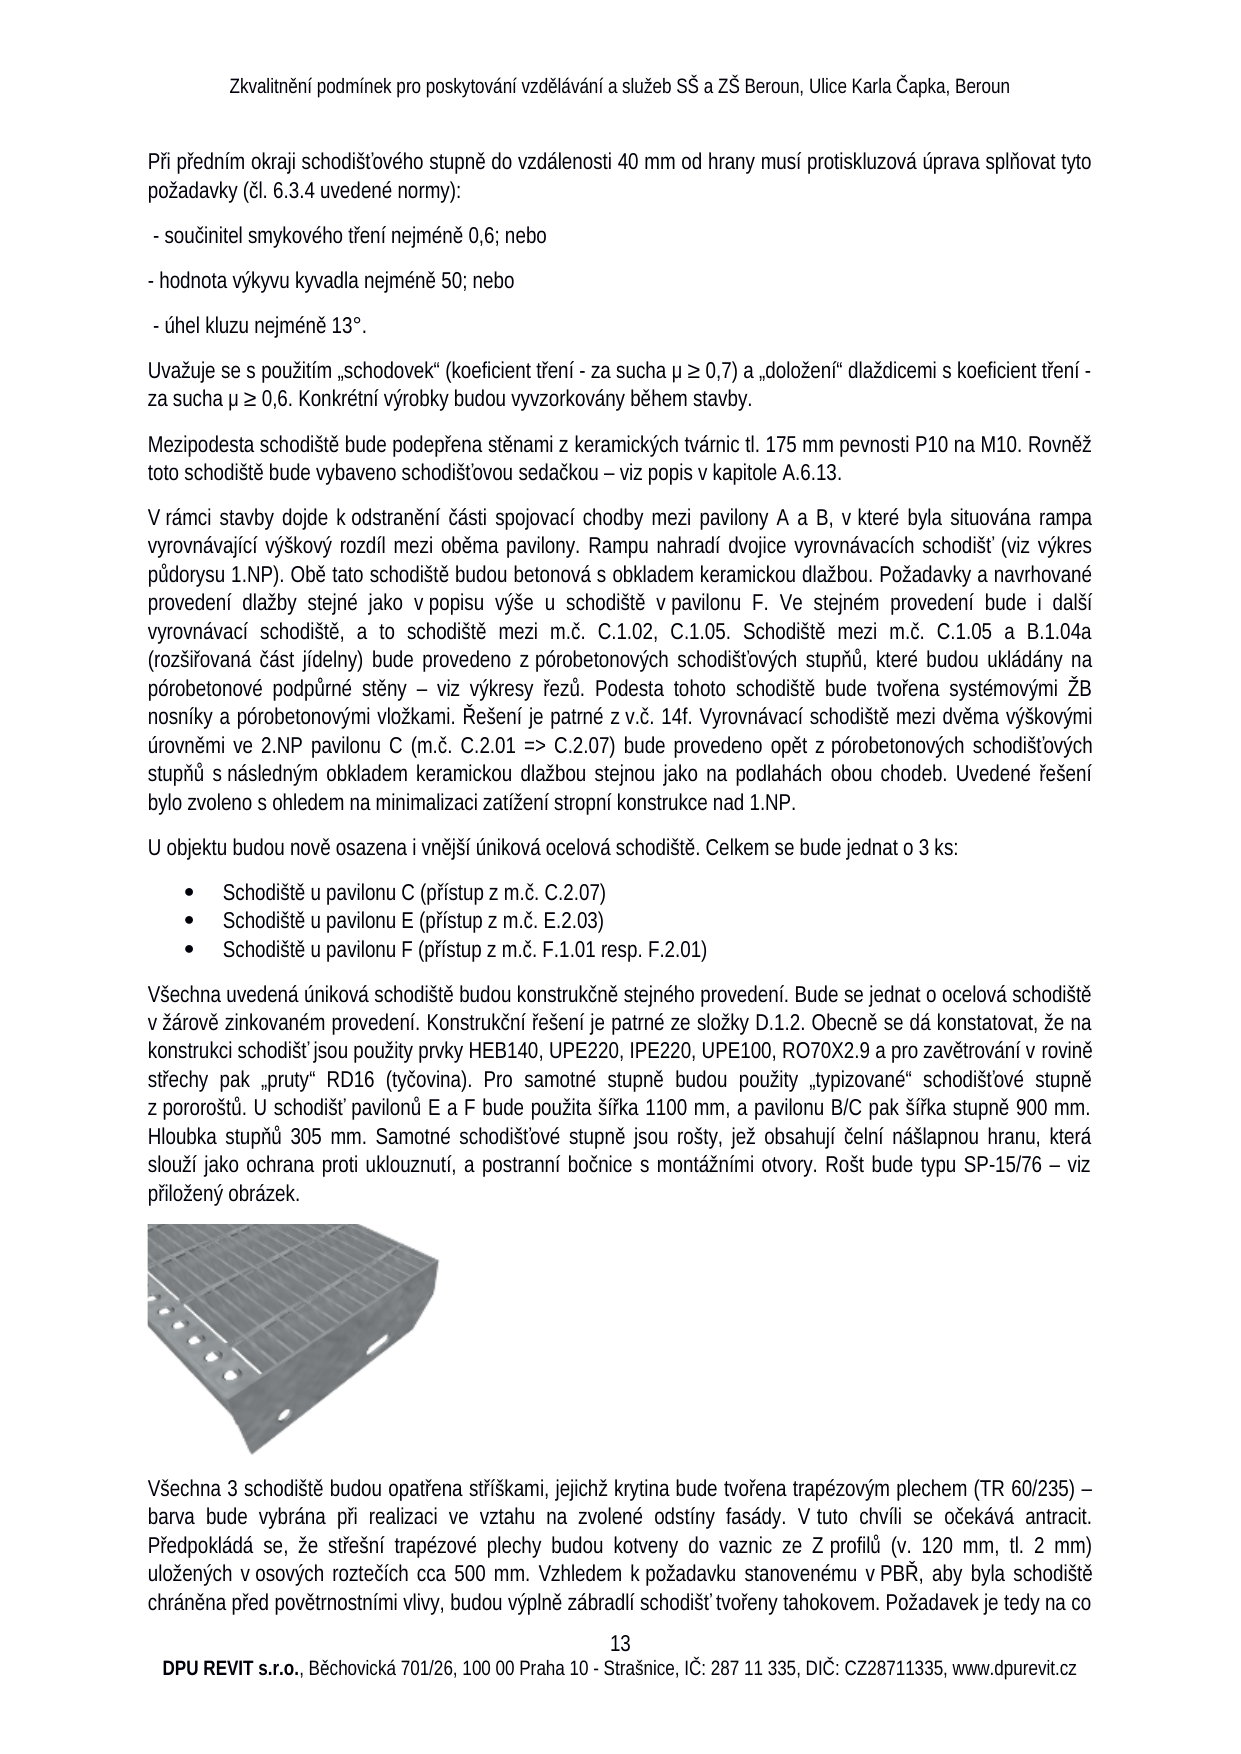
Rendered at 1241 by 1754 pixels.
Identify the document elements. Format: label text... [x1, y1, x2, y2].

text - úhel kluzu nejméně 13°. [148, 312, 1092, 338]
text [148, 1475, 1092, 1615]
text Uvažuje se s použitím „schodovek“ (koeficient tření - za sucha μ ≥ 0,7) a „doložení“ dlaždicemi s koeficient tření - za sucha μ ≥ 0,6. Konkrétní výrobky budou vyvzorkovány během stavby. [148, 357, 1092, 412]
text - součinitel smykového tření nejméně 0,6; nebo [148, 222, 1092, 248]
picture [147, 1224, 457, 1456]
text Při předním okraji schodišťového stupně do vzdálenosti 40 mm od hrany musí protiskluzová úprava splňovat tyto požadavky (čl. 6.3.4 uvedené normy): [148, 148, 1092, 203]
text V rámci stavby dojde k odstranění části spojovací chodby mezi pavilony A a B, v které byla situována rampa vyrovnávající výškový rozdíl mezi oběma pavilony. Rampu nahradí dvojice vyrovnávacích schodišť (viz výkres půdorysu 1.NP). Obě tato schodiště budou betonová s obkladem keramickou dlažbou. Požadavky a navrhované provedení dlažby stejné jako v popisu výše u schodiště v pavilonu F. Ve stejném provedení bude i další vyrovnávací schodiště, a to schodiště mezi m.č. C.1.02, C.1.05. Schodiště mezi m.č. C.1.05 a B.1.04a (rozšiřovaná část jídelny) bude provedeno z pórobetonových schodišťových stupňů, které budou ukládány na pórobetonové podpůrné stěny – viz výkresy řezů. Podesta tohoto schodiště bude tvořena systémovými ŽB nosníky a pórobetonovými vložkami. Řešení je patrné z v.č. 14f. Vyrovnávací schodiště mezi dvěma výškovými úrovněmi ve 2.NP pavilonu C (m.č. C.2.01 => C.2.07) bude provedeno opět z pórobetonových schodišťových stupňů s následným obkladem keramickou dlažbou stejnou jako na podlahách obou chodeb. Uvedené řešení bylo zvoleno s ohledem na minimalizaci zatížení stropní konstrukce nad 1.NP. [148, 504, 1092, 815]
list Schodiště u pavilonu E (přístup z m.č. E.2.03) [185, 907, 1092, 933]
text Mezipodesta schodiště bude podepřena stěnami z keramických tvárnic tl. 175 mm pevnosti P10 na M10. Rovněž toto schodiště bude vybaveno schodišťovou sedačkou – viz popis v kapitole A.6.13. [148, 431, 1092, 485]
list Schodiště u pavilonu F (přístup z m.č. F.1.01 resp. F.2.01) [185, 936, 1092, 962]
text - hodnota výkyvu kyvadla nejméně 50; nebo [148, 267, 1092, 293]
text Všechna uvedená úniková schodiště budou konstrukčně stejného provedení. Bude se jednat o ocelová schodiště v žárově zinkovaném provedení. Konstrukční řešení je patrné ze složky D.1.2. Obecně se dá konstatovat, že na konstrukci schodišť jsou použity prvky HEB140, UPE220, IPE220, UPE100, RO70X2.9 a pro zavětrování v rovině střechy pak „pruty“ RD16 (tyčovina). Pro samotné stupně budou použity „typizované“ schodišťové stupně z pororoštů. U schodišť pavilonů E a F bude použita šířka 1100 mm, a pavilonu B/C pak šířka stupně 900 mm. Hloubka stupňů 305 mm. Samotné schodišťové stupně jsou rošty, jež obsahují čelní nášlapnou hranu, která slouží jako ochrana proti uklouznutí, a postranní bočnice s montážními otvory. Rošt bude typu SP-15/76 – viz přiložený obrázek. [148, 981, 1092, 1206]
list Schodiště u pavilonu C (přístup z m.č. C.2.07) [185, 879, 1092, 905]
text U objektu budou nově osazena i vnější úniková ocelová schodiště. Celkem se bude jednat o 3 ks: [148, 833, 1092, 860]
